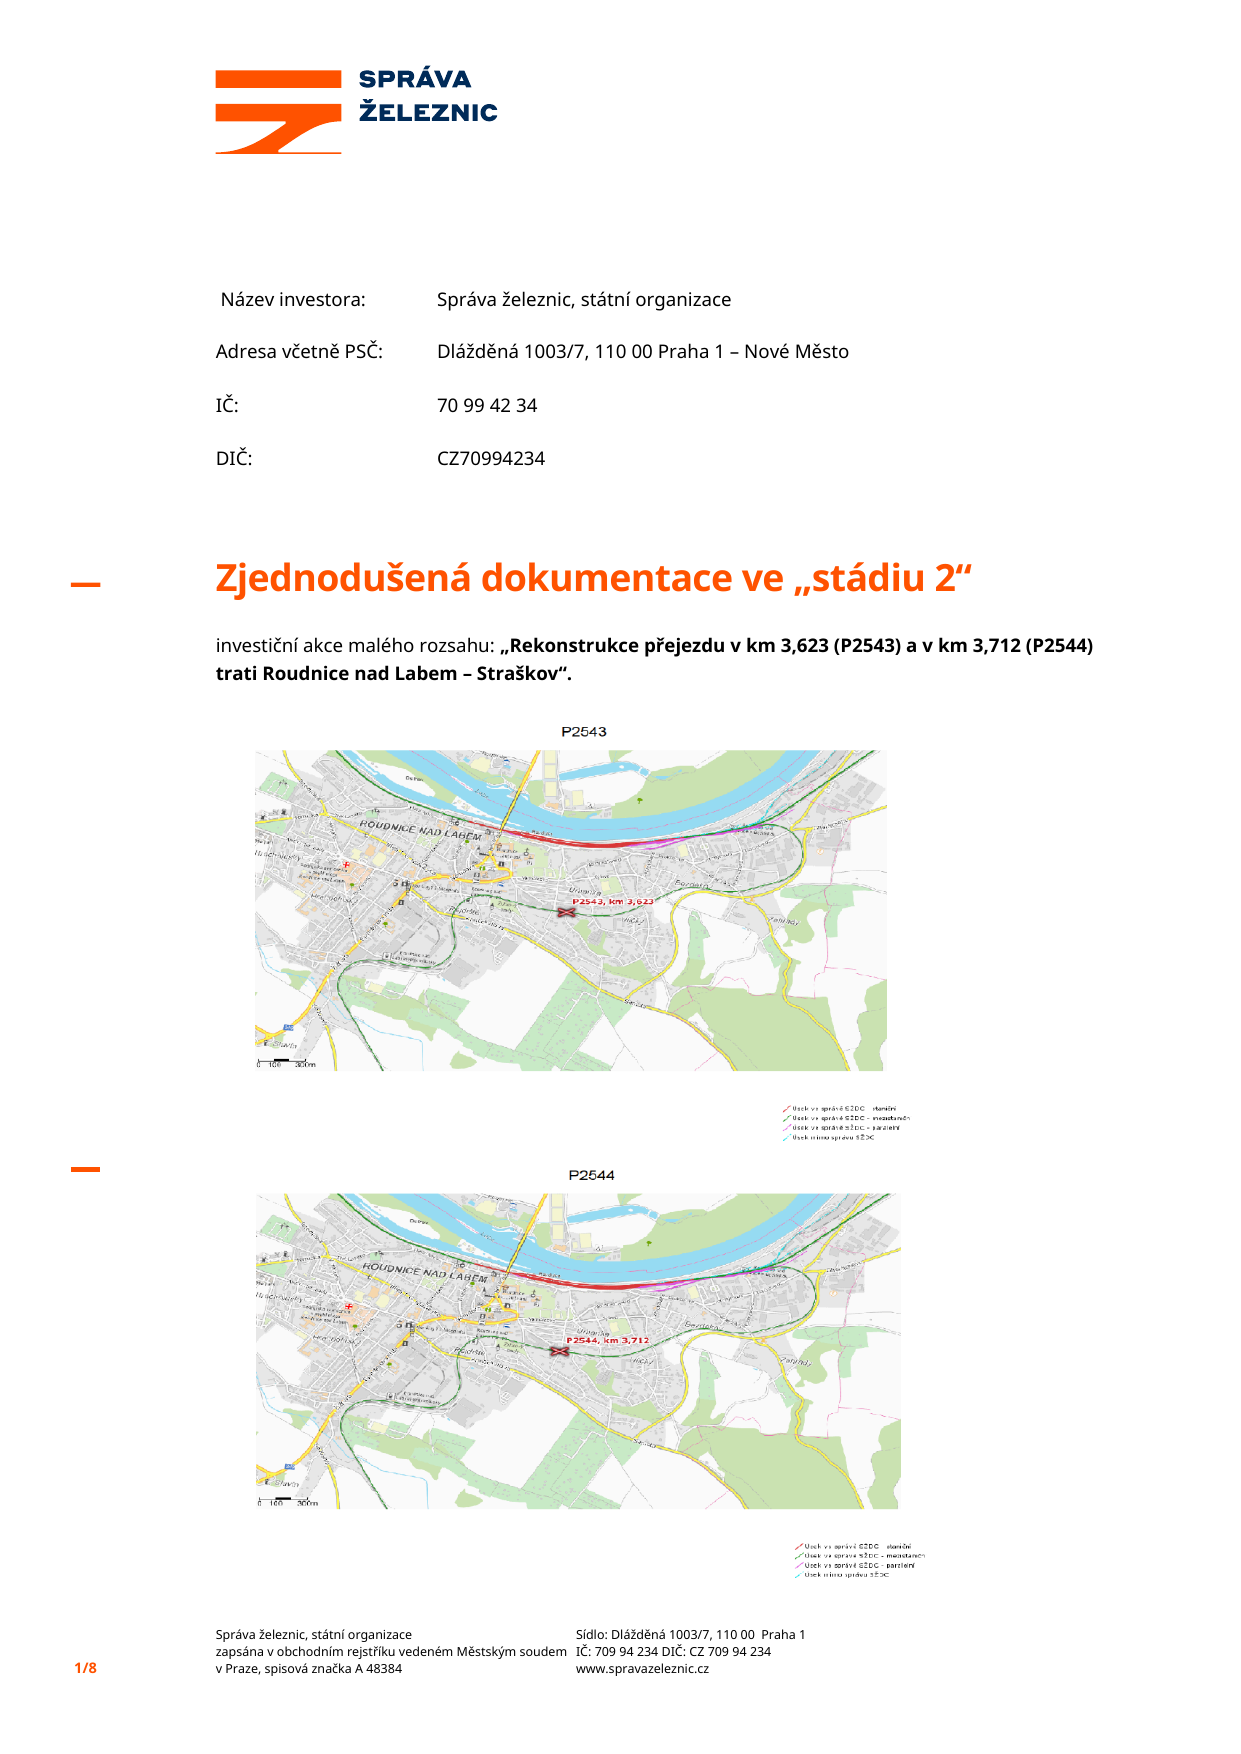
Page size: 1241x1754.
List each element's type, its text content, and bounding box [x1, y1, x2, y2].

text Název investora: Správa železnic, státní organizace [216, 286, 1122, 311]
text DIČ: CZ70994234 [216, 445, 1122, 470]
text Adresa včetně PSČ: Dlážděná 1003/7, 110 00 Praha 1 – Nové Město [216, 339, 1122, 364]
text Zjednodušená dokumentace ve „stádiu 2“ [216, 551, 1122, 602]
text IČ: 70 99 42 34 [216, 392, 1122, 417]
text investiční akce malého rozsahu: „Rekonstrukce přejezdu v km 3,623 (P2543) a v km 3,712 (P2544) trati Roudnice nad Labem – Straškov“. [216, 632, 1122, 686]
